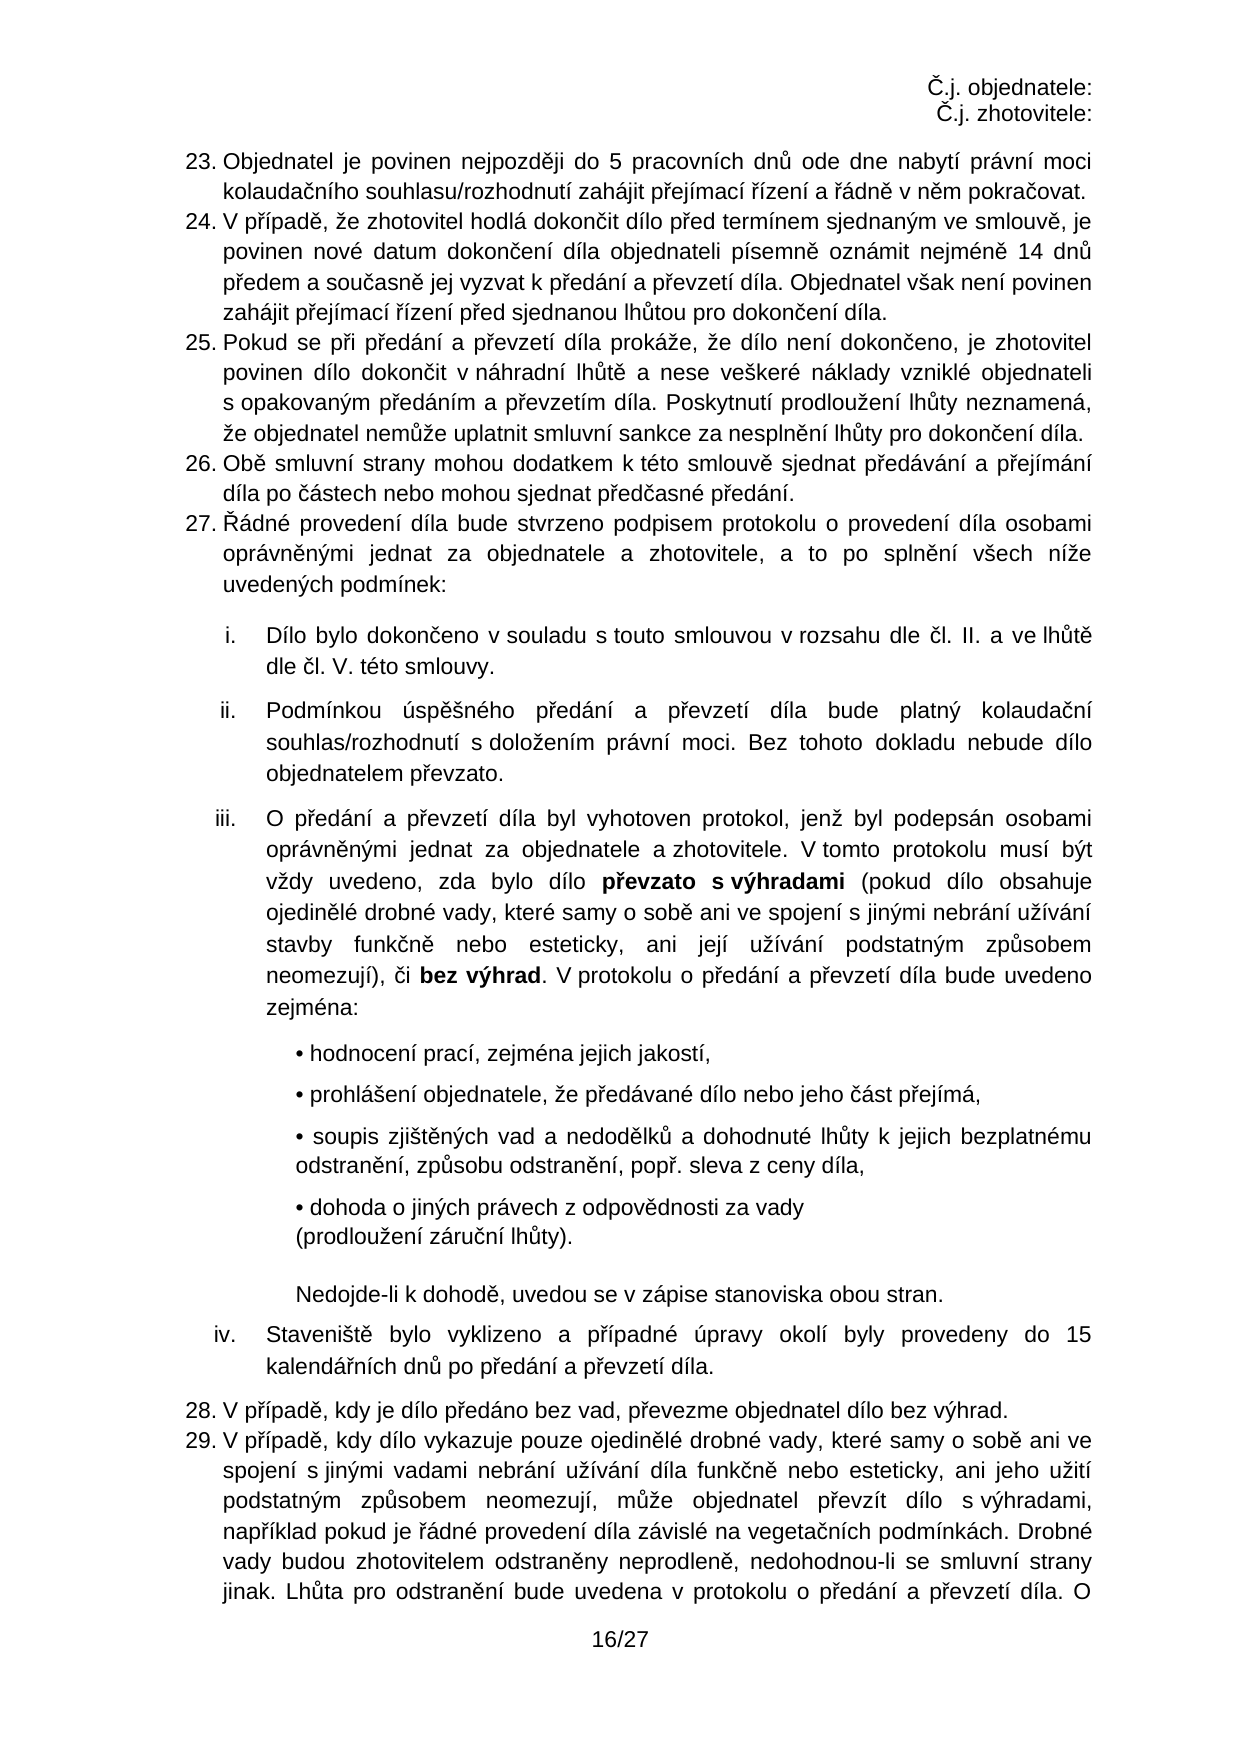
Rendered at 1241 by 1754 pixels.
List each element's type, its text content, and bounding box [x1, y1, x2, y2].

list O předání a převzetí díla byl vyhotoven protokol, jenž byl podepsán osobami oprávněnými jednat za objednatele a zhotovitele. V tomto protokolu musí být vždy uvedeno, zda bylo dílo převzato s výhradami (pokud dílo obsahuje ojedinělé drobné vady, které samy o sobě ani ve spojení s jinými nebrání užívání stavby funkčně nebo esteticky, ani její užívání podstatným způsobem neomezují), či bez výhrad. V protokolu o předání a převzetí díla bude uvedeno zejména: [236, 804, 1092, 1020]
text • dohoda o jiných právech z odpovědnosti za vady [222, 1192, 1092, 1221]
list Dílo bylo dokončeno v souladu s touto smlouvou v rozsahu dle čl. II. a ve lhůtě dle čl. V. této smlouvy. [236, 622, 1092, 679]
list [185, 1427, 1092, 1604]
text Nedojde-li k dohodě, uvedou se v zápise stanoviska obou stran. [222, 1279, 1092, 1309]
text (prodloužení záruční lhůty). [222, 1221, 1092, 1250]
list Řádné provedení díla bude stvrzeno podpisem protokolu o provedení díla osobami oprávněnými jednat za objednatele a zhotovitele, a to po splnění všech níže uvedených podmínek: [185, 510, 1092, 597]
list V případě, kdy je dílo předáno bez vad, převezme objednatel dílo bez výhrad. [185, 1397, 1092, 1423]
list Obě smluvní strany mohou dodatkem k této smlouvě sjednat předávání a přejímání díla po částech nebo mohou sjednat předčasné předání. [185, 450, 1092, 506]
text • hodnocení prací, zejména jejich jakostí, [222, 1038, 1092, 1067]
list Pokud se při předání a převzetí díla prokáže, že dílo není dokončeno, je zhotovitel povinen dílo dokončit v náhradní lhůtě a nese veškeré náklady vzniklé objednateli s opakovaným předáním a převzetím díla. Poskytnutí prodloužení lhůty neznamená, že objednatel nemůže uplatnit smluvní sankce za nesplnění lhůty pro dokončení díla. [185, 329, 1092, 446]
text • prohlášení objednatele, že předávané dílo nebo jeho část přejímá, [222, 1079, 1092, 1109]
list V případě, že zhotovitel hodlá dokončit dílo před termínem sjednaným ve smlouvě, je povinen nové datum dokončení díla objednateli písemně oznámit nejméně 14 dnů předem a současně jej vyzvat k předání a převzetí díla. Objednatel však není povinen zahájit přejímací řízení před sjednanou lhůtou pro dokončení díla. [185, 208, 1092, 325]
list Objednatel je povinen nejpozději do 5 pracovních dnů ode dne nabytí právní moci kolaudačního souhlasu/rozhodnutí zahájit přejímací řízení a řádně v něm pokračovat. [185, 148, 1092, 204]
text • soupis zjištěných vad a nedodělků a dohodnuté lhůty k jejich bezplatnému odstranění, způsobu odstranění, popř. sleva z ceny díla, [295, 1121, 1092, 1179]
list Podmínkou úspěšného předání a převzetí díla bude platný kolaudační souhlas/rozhodnutí s doložením právní moci. Bez tohoto dokladu nebude dílo objednatelem převzato. [236, 697, 1092, 787]
list Staveniště bylo vyklizeno a případné úpravy okolí byly provedeny do 15 kalendářních dnů po předání a převzetí díla. [236, 1321, 1092, 1379]
